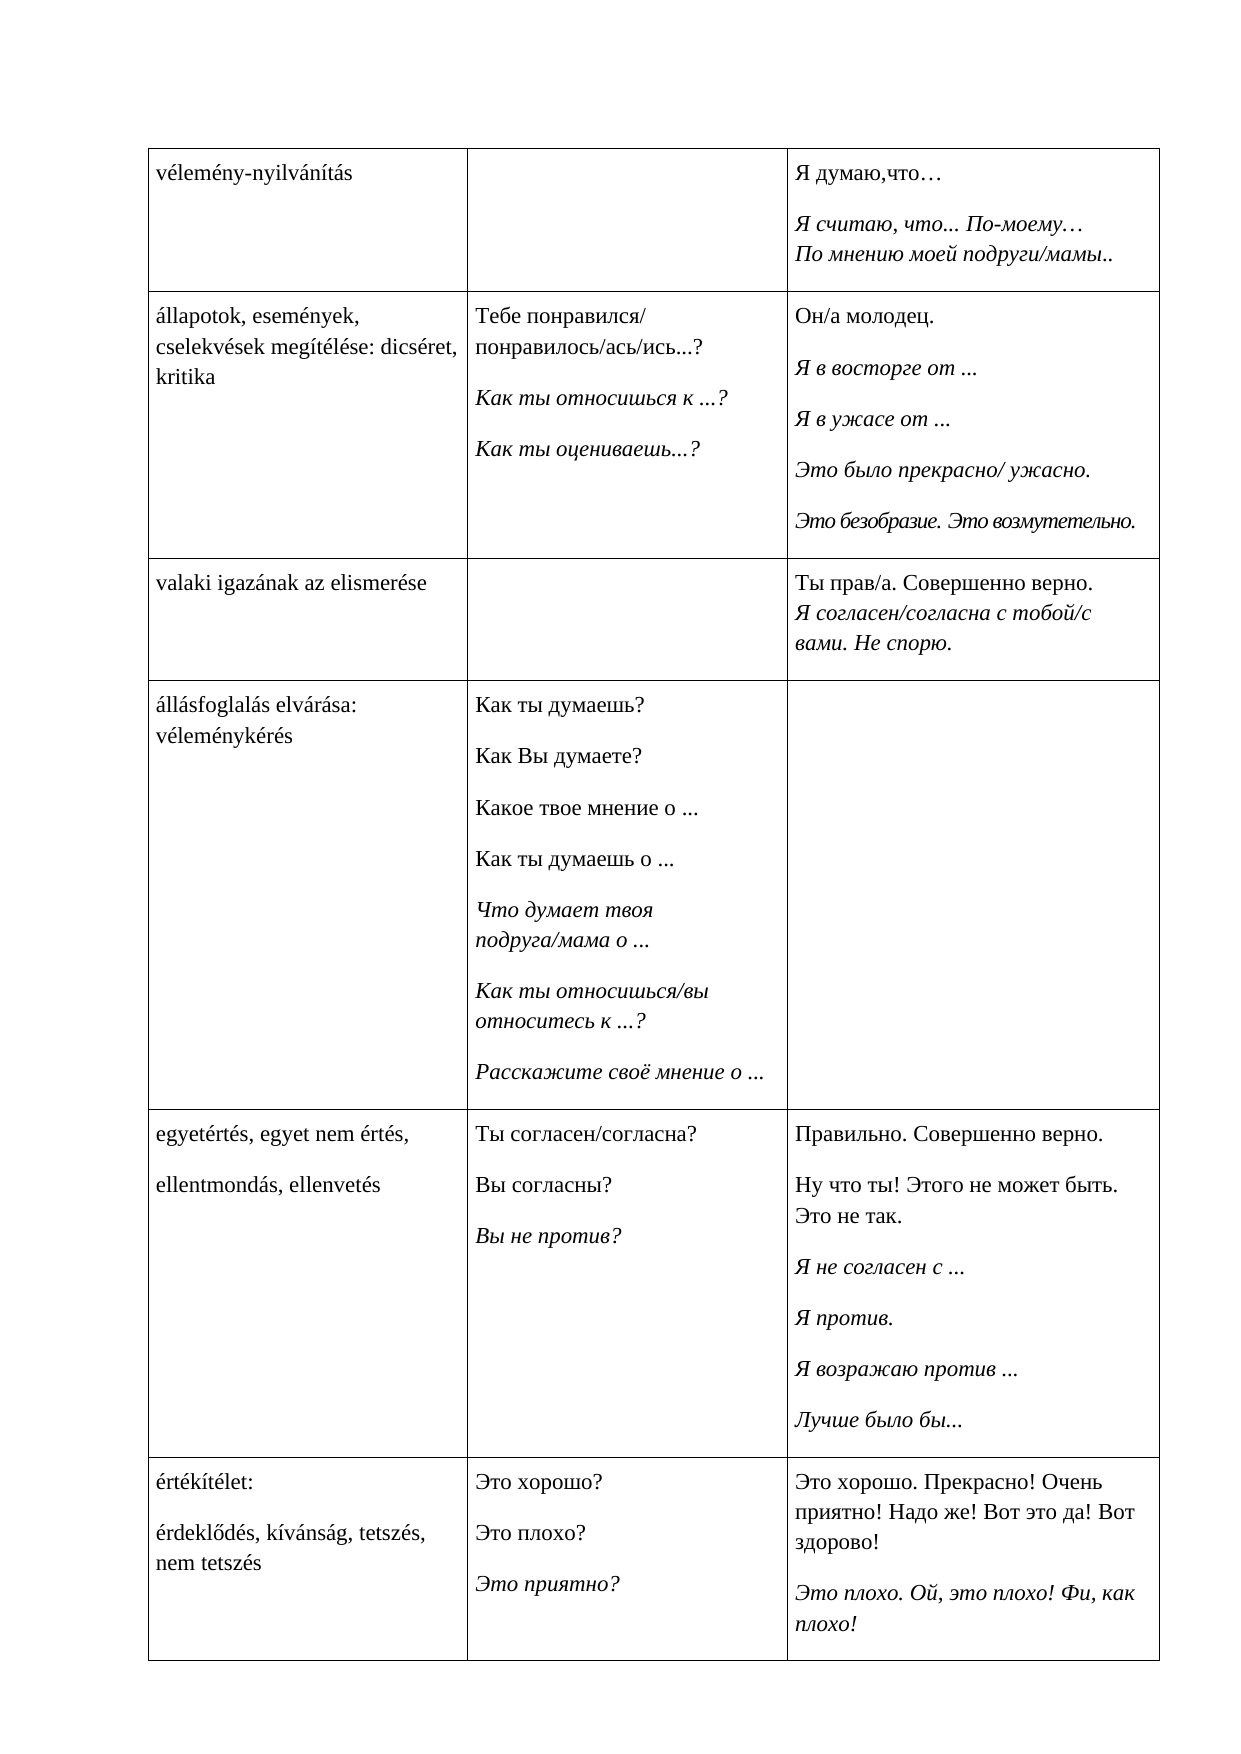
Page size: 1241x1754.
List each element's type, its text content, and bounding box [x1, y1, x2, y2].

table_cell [149, 1458, 467, 1660]
table_cell egyetértés, egyet nem értés, ellentmondás, ellenvetés [149, 1110, 467, 1457]
table_cell Ты согласен/согласна? Вы согласны? Вы не против? [468, 1110, 787, 1457]
table_header [468, 149, 787, 291]
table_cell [468, 1458, 787, 1660]
table_cell Тебе понравился/ понравилось/ась/ись...? Как ты относишься к ...? Как ты оцениваешь...? [468, 292, 787, 557]
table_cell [788, 1458, 1159, 1660]
table_cell Как ты думаешь? Как Вы думаете? Какое твое мнение о ... Как ты думаешь о ... Что думает твоя подруга/мама о ... Как ты относишься/вы относитесь к ...? Расскажите своё мнение о ... [468, 681, 787, 1109]
table_cell [468, 559, 787, 680]
table_cell valaki igazának az elismerése [149, 559, 467, 680]
table_header Я думаю,что… Я считаю, что... По-моему… По мнению моей подруги/мамы.. [788, 149, 1159, 291]
table_cell állásfoglalás elvárása: véleménykérés [149, 681, 467, 1109]
table_cell Он/а молодец. Я в восторге от ... Я в ужасе от ... Это было прекрасно/ ужасно. Это безобразие. Это возмутетельно. [788, 292, 1159, 557]
table_cell Ты прав/а. Совершенно верно. Я согласен/согласна с тобой/с вами. Не спорю. [788, 559, 1159, 680]
table_cell [788, 681, 1159, 1109]
table_cell állapotok, események, cselekvések megítélése: dicséret, kritika [149, 292, 467, 557]
table_cell Правильно. Совершенно верно. Ну что ты! Этого не может быть. Это не так. Я не согласен с ... Я против. Я возражаю против ... Лучше было бы... [788, 1110, 1159, 1457]
table_header vélemény-nyilvánítás [149, 149, 467, 291]
